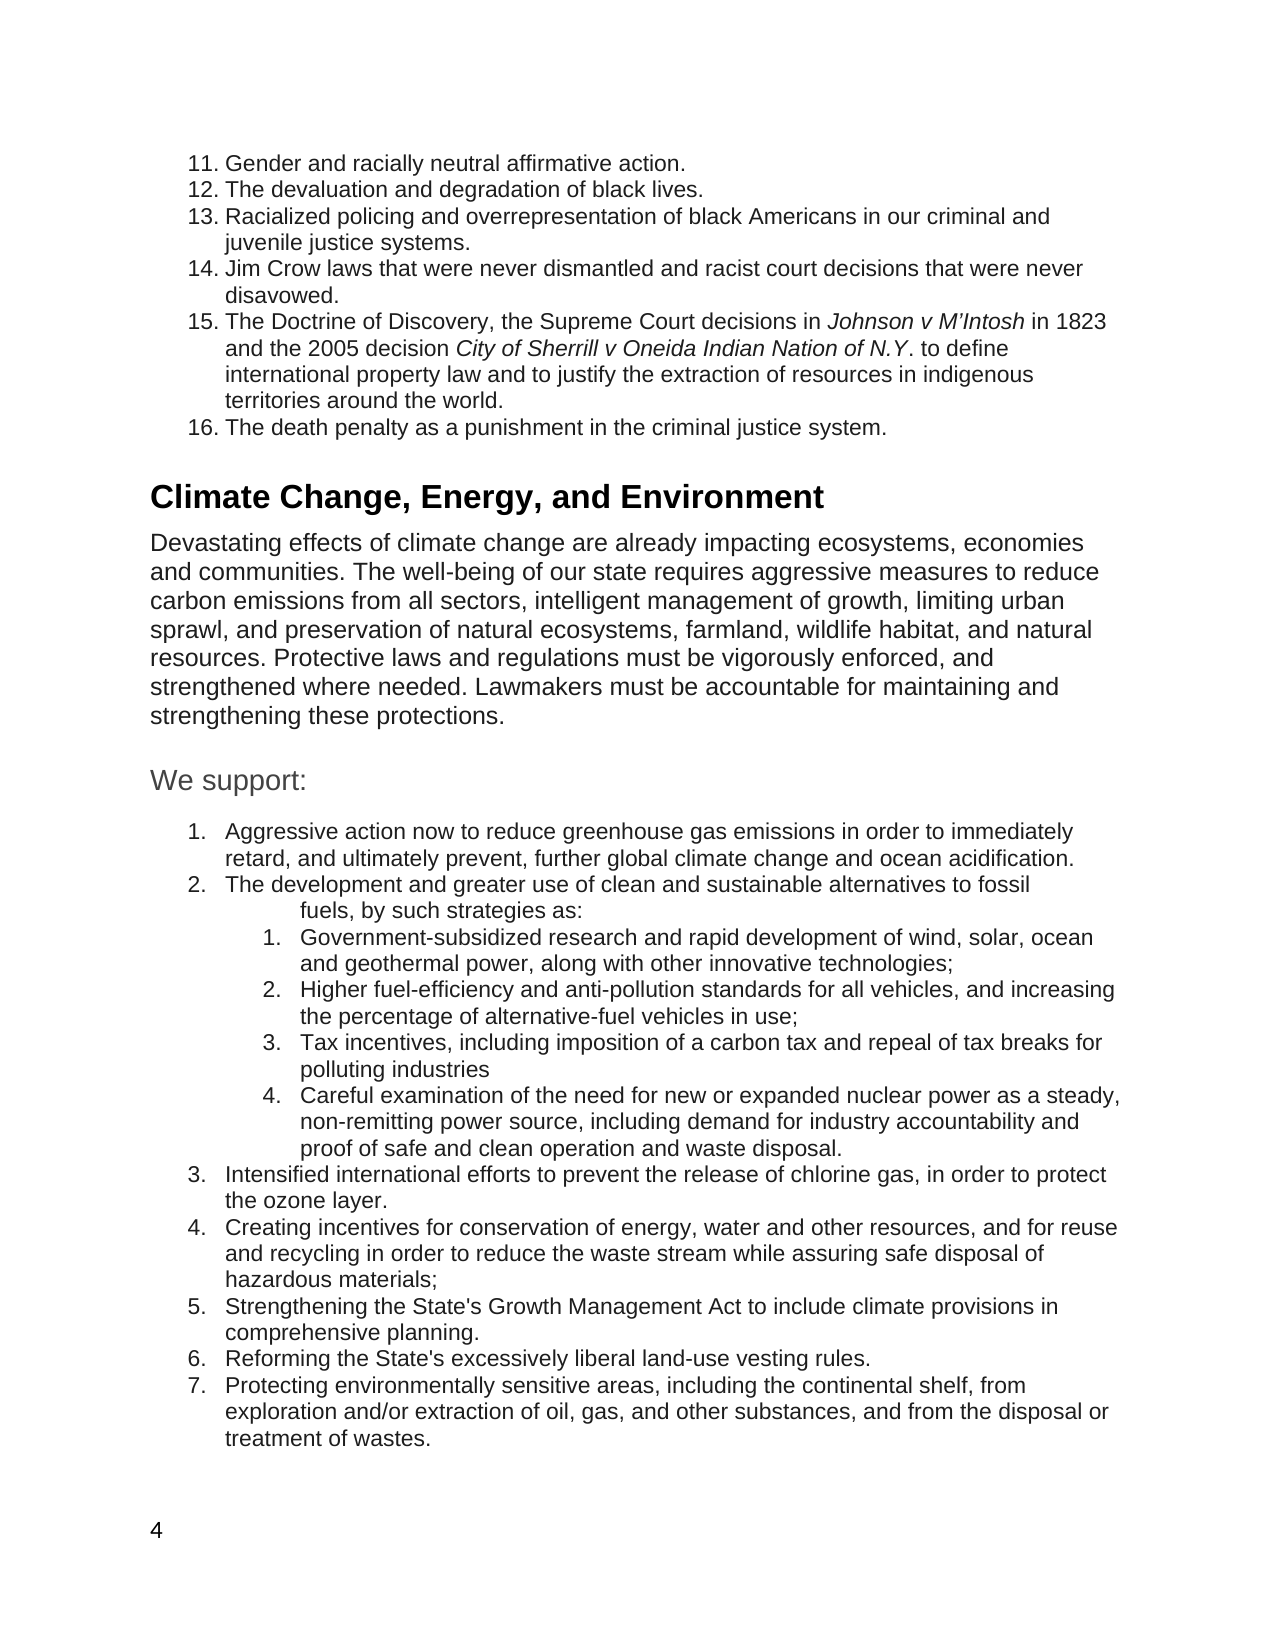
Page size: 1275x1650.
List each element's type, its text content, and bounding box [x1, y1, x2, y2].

list The development and greater use of clean and sustainable alternatives to fossil fuels, by such strategies as: [187, 871, 1125, 924]
list Aggressive action now to reduce greenhouse gas emissions in order to immediately retard, and ultimately prevent, further global climate change and ocean acidification. [187, 818, 1125, 871]
list Creating incentives for conservation of energy, water and other resources, and for reuse and recycling in order to reduce the waste stream while assuring safe disposal of hazardous materials; [187, 1214, 1125, 1293]
list The devaluation and degradation of black lives. [187, 176, 1125, 203]
list Higher fuel-efficiency and anti-pollution standards for all vehicles, and increasing the percentage of alternative-fuel vehicles in use; [262, 976, 1125, 1029]
list Strengthening the State's Growth Management Act to include climate provisions in comprehensive planning. [187, 1293, 1125, 1345]
list Tax incentives, including imposition of a carbon tax and repeal of tax breaks for polluting industries [262, 1029, 1125, 1082]
list Protecting environmentally sensitive areas, including the continental shelf, from exploration and/or extraction of oil, gas, and other substances, and from the disposal or treatment of wastes. [187, 1372, 1125, 1451]
list Jim Crow laws that were never dismantled and racist court decisions that were never disavowed. [187, 255, 1125, 308]
list Intensified international efforts to prevent the release of chlorine gas, in order to protect the ozone layer. [187, 1161, 1125, 1214]
list Reforming the State's excessively liberal land-use vesting rules. [187, 1345, 1125, 1372]
list Careful examination of the need for new or expanded nuclear power as a steady, non-remitting power source, including demand for industry accountability and proof of safe and clean operation and waste disposal. [262, 1082, 1125, 1161]
list Racialized policing and overrepresentation of black Americans in our criminal and juvenile justice systems. [187, 203, 1125, 255]
list Government-subsidized research and rapid development of wind, solar, ocean and geothermal power, along with other innovative technologies; [262, 924, 1125, 976]
list Gender and racially neutral affirmative action. [187, 150, 1125, 176]
list The Doctrine of Discovery, the Supreme Court decisions in Johnson v M’Intosh in 1823 and the 2005 decision City of Sherrill v Oneida Indian Nation of N.Y. to define international property law and to justify the extraction of resources in indigenous territories around the world. [187, 308, 1125, 413]
text Climate Change, Energy, and Environment [150, 477, 1125, 516]
text Devastating effects of climate change are already impacting ecosystems, economies and communities. The well-being of our state requires aggressive measures to reduce carbon emissions from all sectors, intelligent management of growth, limiting urban sprawl, and preservation of natural ecosystems, farmland, wildlife habitat, and natural resources. Protective laws and regulations must be vigorously enforced, and strengthened where needed. Lawmakers must be accountable for maintaining and strengthening these protections. [150, 528, 1125, 729]
list The death penalty as a punishment in the criminal justice system. [187, 413, 1125, 440]
text We support: [150, 763, 1125, 796]
